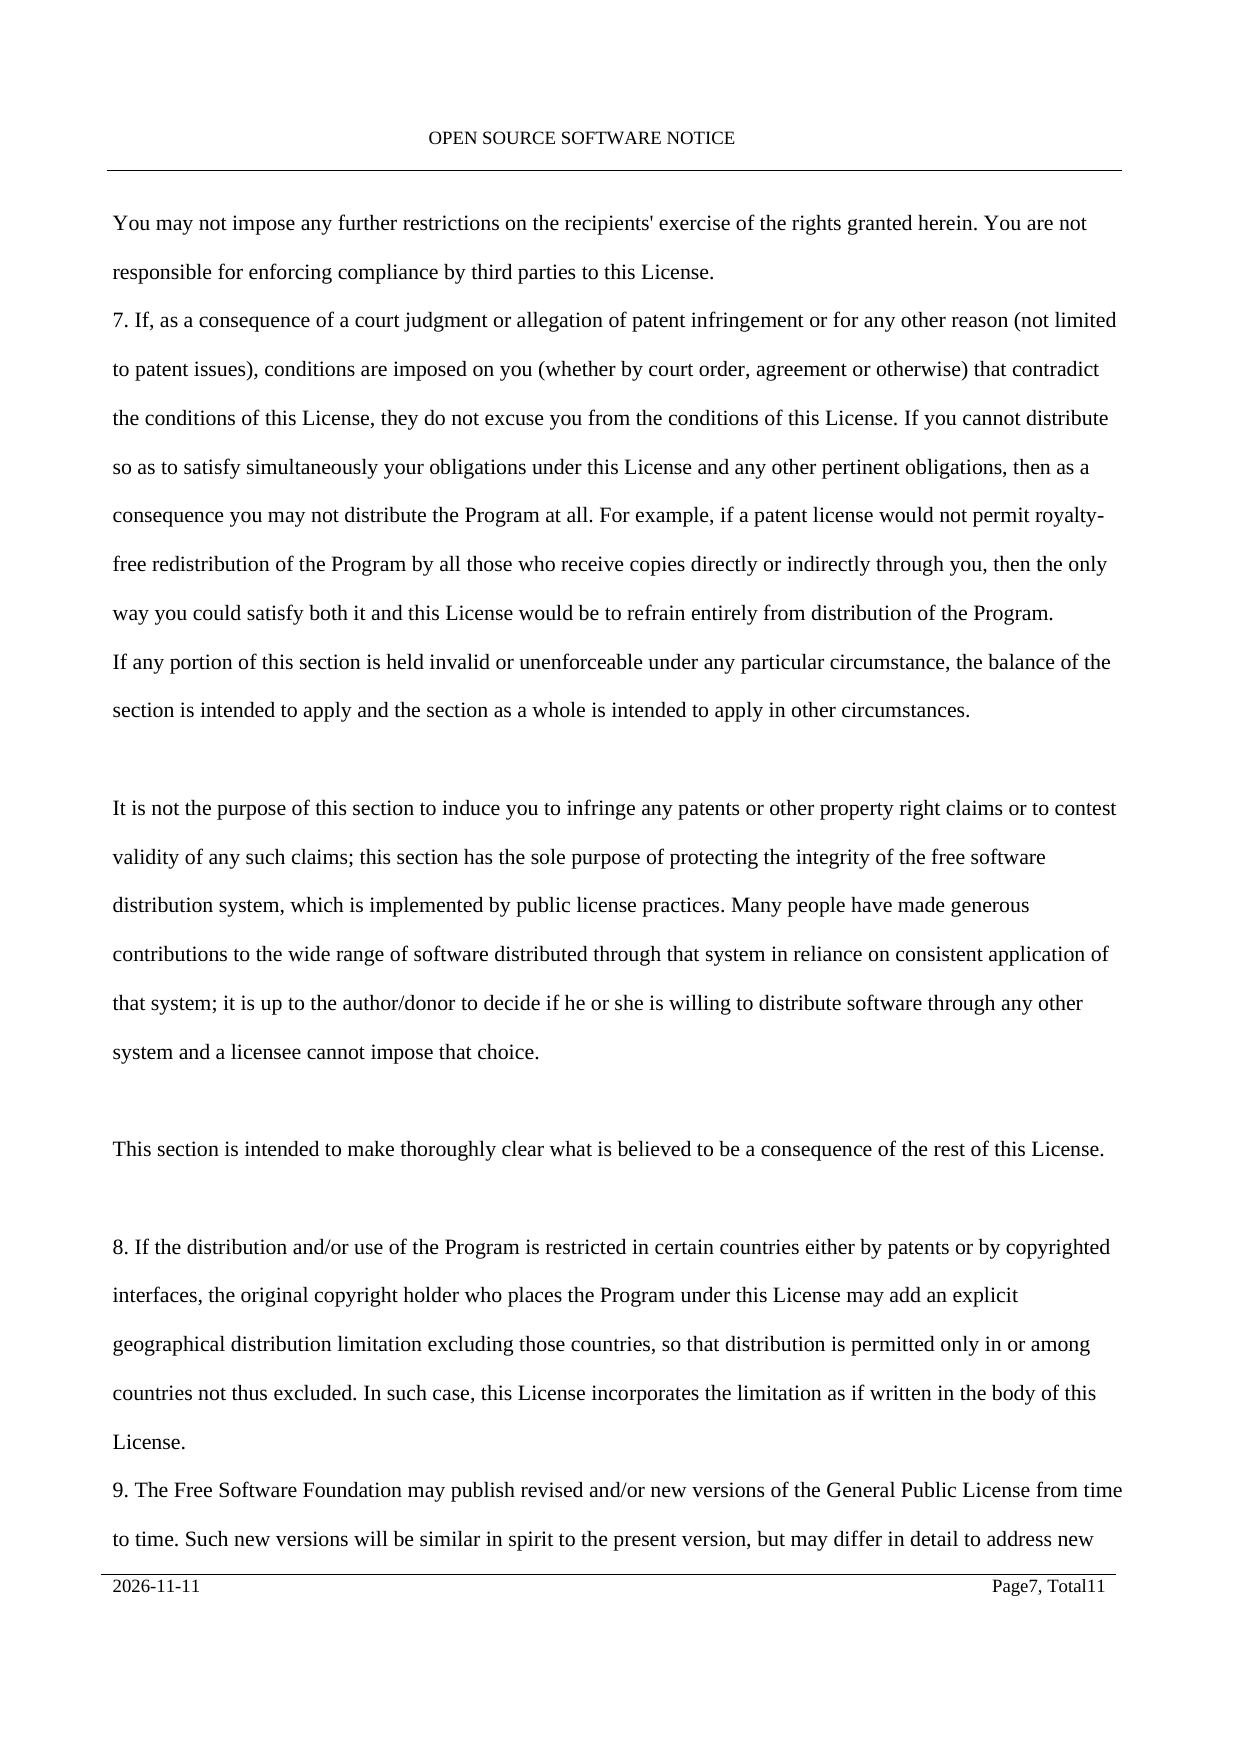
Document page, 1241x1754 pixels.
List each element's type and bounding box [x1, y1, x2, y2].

text [112, 206, 1128, 1555]
